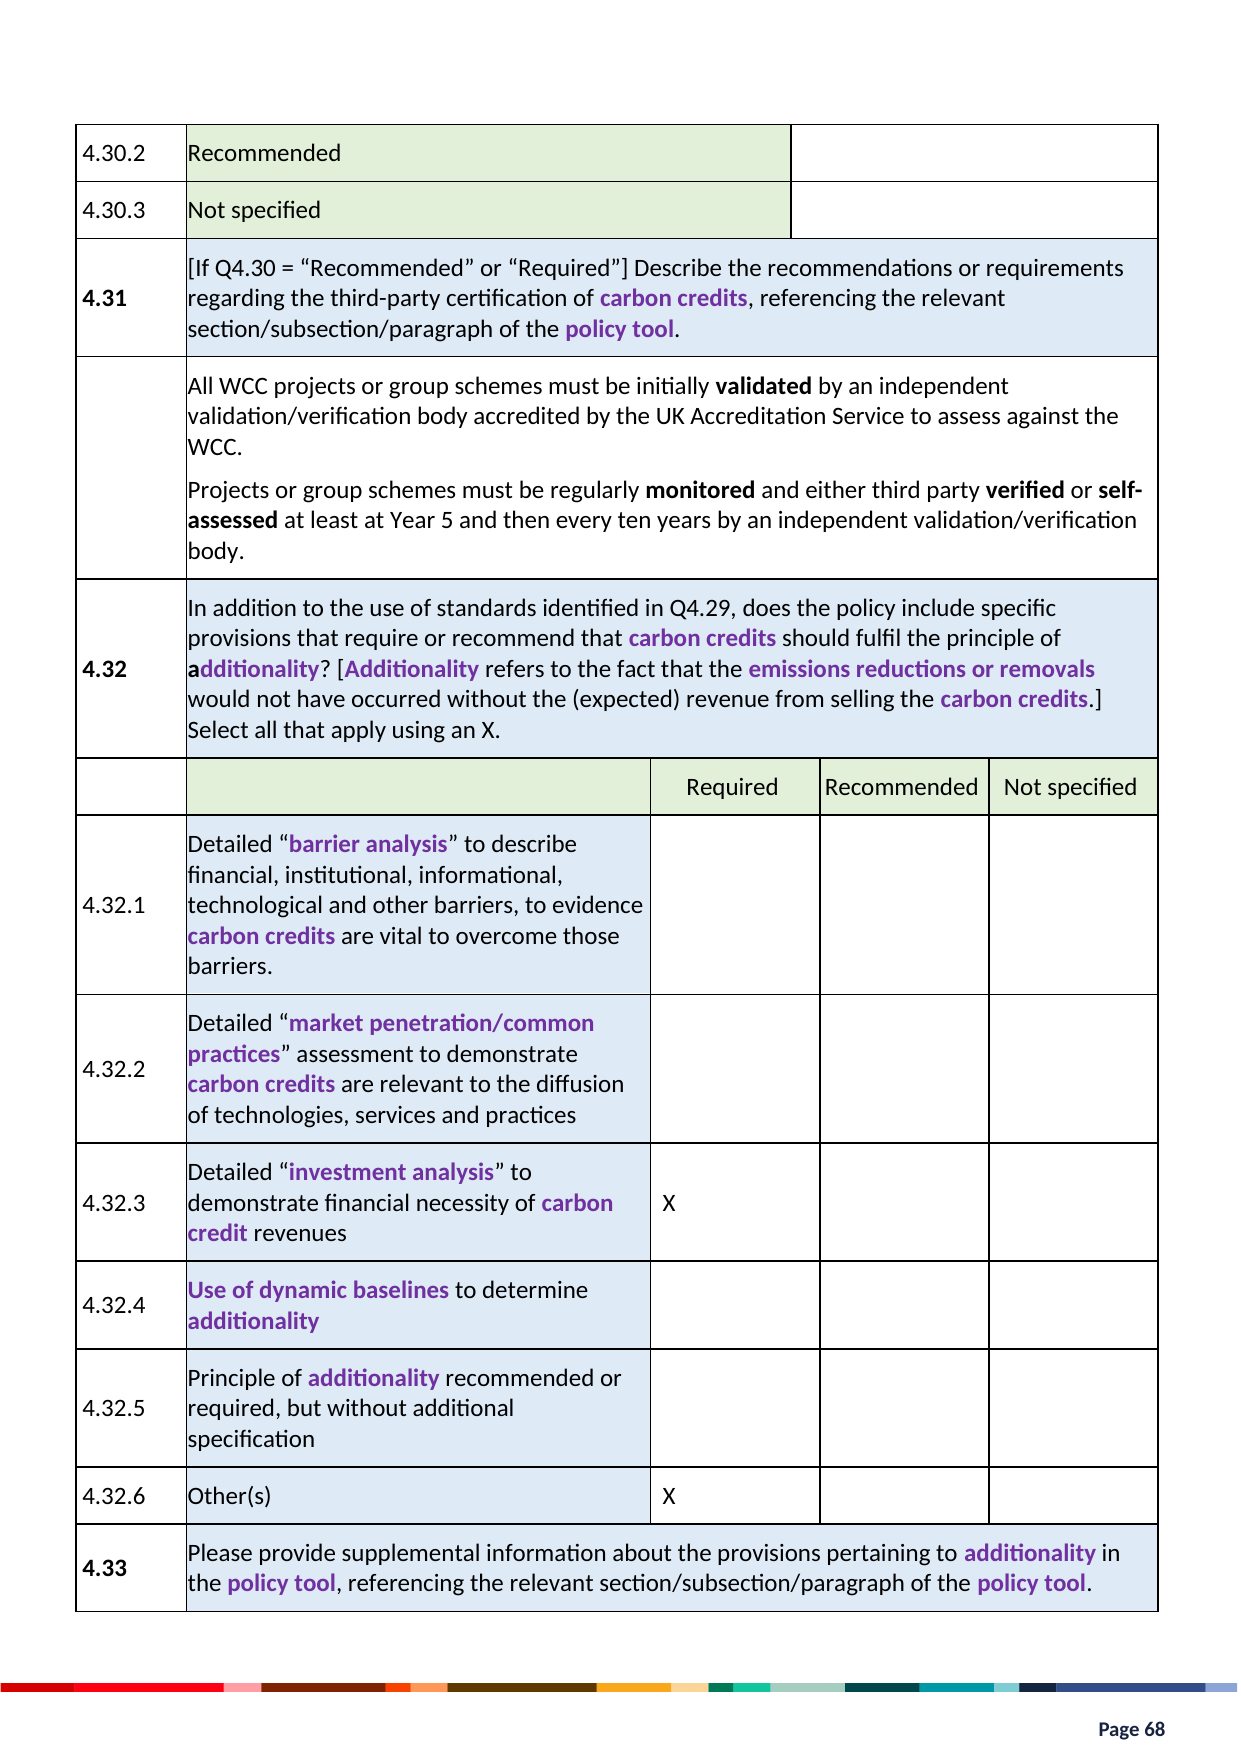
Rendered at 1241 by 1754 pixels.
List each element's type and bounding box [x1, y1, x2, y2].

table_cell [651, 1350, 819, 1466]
picture [0, 1683, 1236, 1692]
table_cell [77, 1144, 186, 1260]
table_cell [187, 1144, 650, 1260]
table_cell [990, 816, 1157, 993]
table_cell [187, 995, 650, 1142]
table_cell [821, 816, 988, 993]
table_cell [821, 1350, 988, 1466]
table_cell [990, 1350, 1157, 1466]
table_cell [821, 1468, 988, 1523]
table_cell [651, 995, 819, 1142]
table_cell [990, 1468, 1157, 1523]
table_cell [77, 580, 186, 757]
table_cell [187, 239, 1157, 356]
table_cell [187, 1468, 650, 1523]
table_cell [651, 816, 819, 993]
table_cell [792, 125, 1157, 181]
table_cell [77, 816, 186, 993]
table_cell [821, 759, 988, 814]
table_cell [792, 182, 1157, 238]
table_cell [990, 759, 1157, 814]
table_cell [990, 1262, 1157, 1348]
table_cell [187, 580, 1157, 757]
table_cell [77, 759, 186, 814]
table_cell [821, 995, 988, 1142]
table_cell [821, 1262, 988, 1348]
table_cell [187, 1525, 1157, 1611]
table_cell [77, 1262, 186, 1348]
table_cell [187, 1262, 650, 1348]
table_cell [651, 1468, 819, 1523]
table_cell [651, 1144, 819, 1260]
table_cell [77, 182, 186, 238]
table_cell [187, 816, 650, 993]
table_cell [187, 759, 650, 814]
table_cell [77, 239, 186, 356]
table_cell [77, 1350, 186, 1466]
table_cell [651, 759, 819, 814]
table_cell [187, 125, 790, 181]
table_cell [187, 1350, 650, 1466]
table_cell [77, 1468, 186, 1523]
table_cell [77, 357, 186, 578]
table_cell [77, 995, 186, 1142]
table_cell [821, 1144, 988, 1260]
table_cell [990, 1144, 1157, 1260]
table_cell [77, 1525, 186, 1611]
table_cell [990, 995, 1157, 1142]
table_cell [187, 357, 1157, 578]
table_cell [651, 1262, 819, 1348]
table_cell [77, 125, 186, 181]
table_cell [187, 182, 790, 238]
